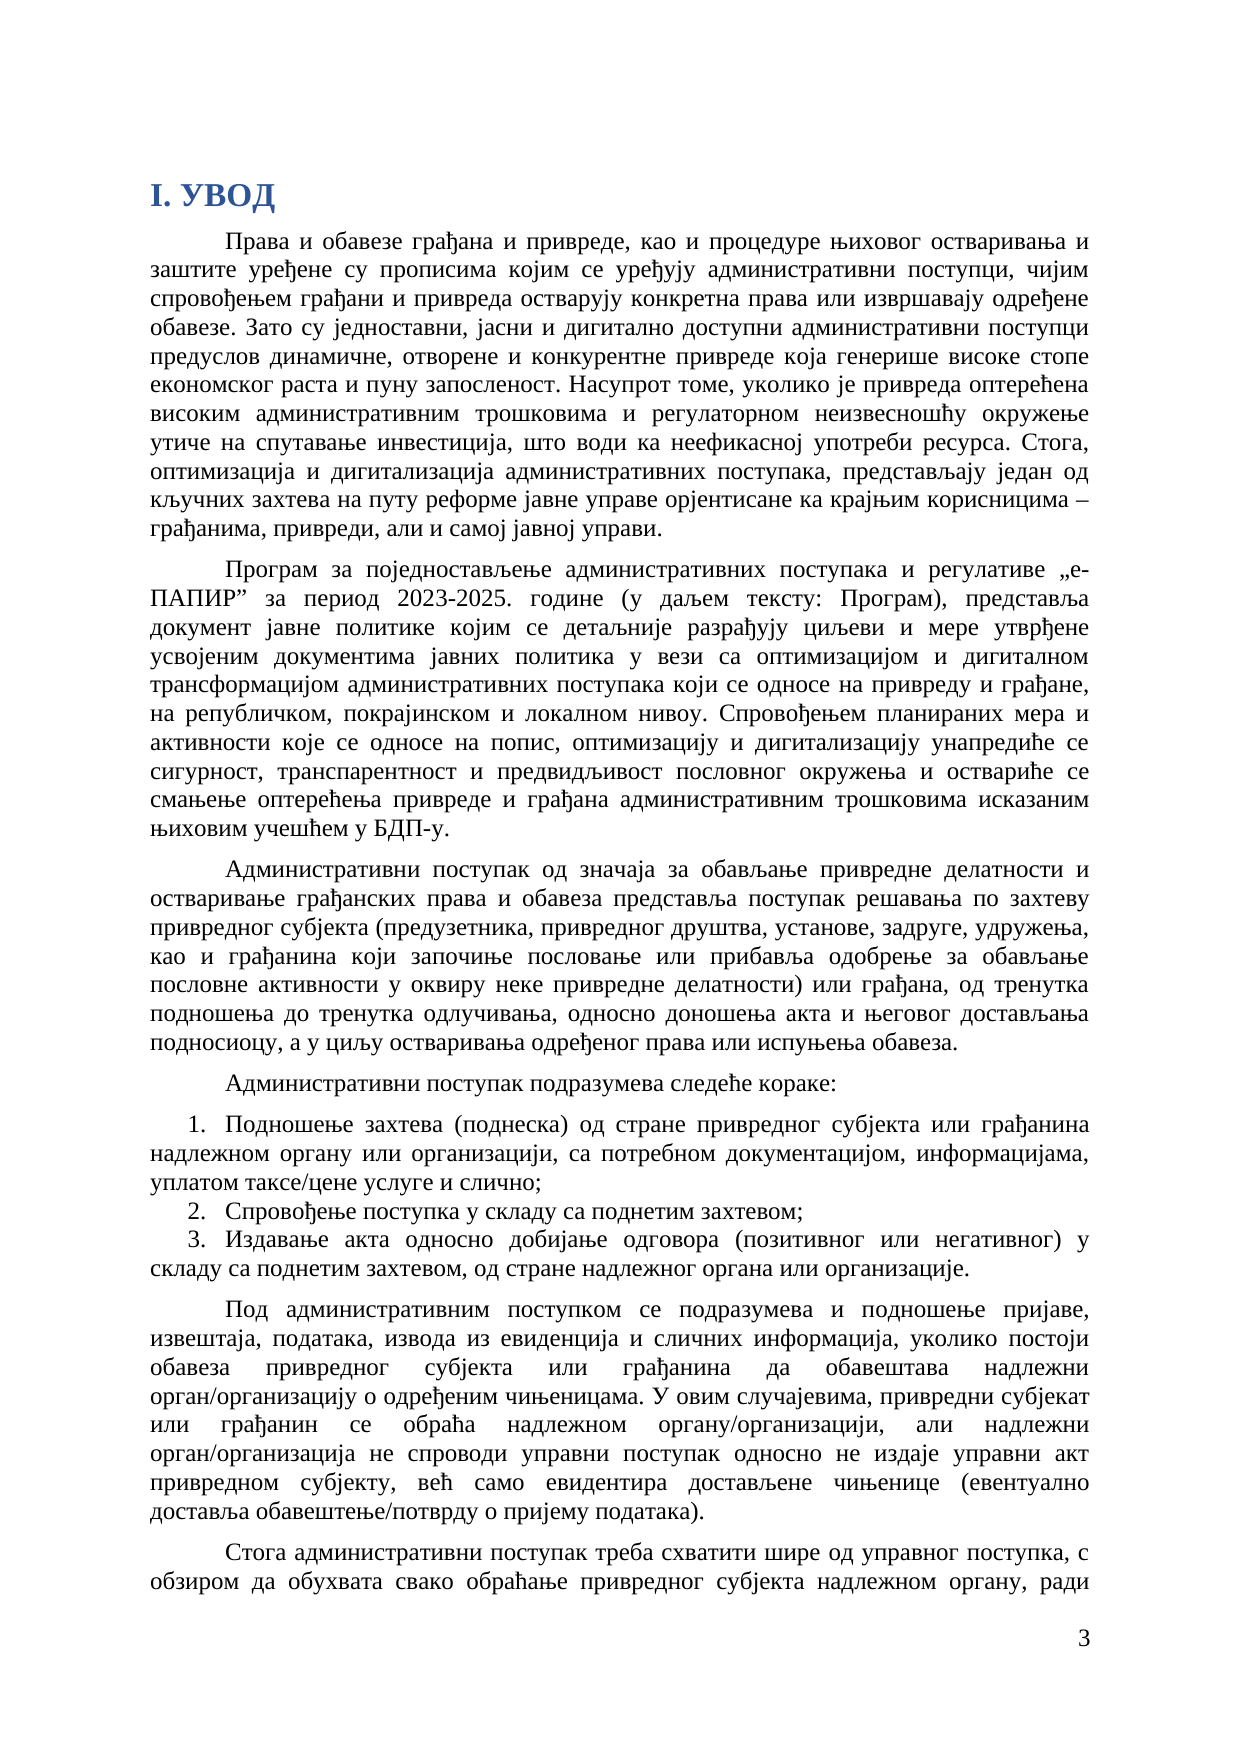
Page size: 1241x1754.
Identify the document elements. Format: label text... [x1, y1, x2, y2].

text Под административним поступком се подразумева и подношење пријаве, извештаја, података, извода из евиденција и сличних информација, уколико постоји обавеза привредног субјекта или грађанина да обавештава надлежни орган/организацију о одређеним чињеницама. У овим случајевима, привредни субјекат или грађанин се обраћа надлежном органу/организацији, али надлежни орган/организација не спроводи управни поступак односно не издаје управни акт привредном субјекту, већ само евидентира достављене чињенице (евентуално доставља обавештење/потврду о пријему података). [150, 1294, 1090, 1524]
list Спровођење поступка у складу са поднетим захтевом; [187, 1196, 1090, 1224]
subtitle I. УВОД [150, 175, 1090, 213]
text Административни поступак подразумева следеће кораке: [150, 1068, 1090, 1097]
list Издавање акта односно добијање одговора (позитивног или негативног) у складу са поднетим захтевом, од стране надлежног органа или организације. [150, 1224, 1090, 1282]
list Подношење захтева (поднеска) од стране привредног субјекта или грађанина надлежном органу или организацији, са потребном документацијом, информацијама, уплатом таксe/цене услуге и слично; [150, 1109, 1090, 1196]
text Права и обавезе грађана и привреде, као и процедуре њиховог остваривања и заштите уређене су прописима којим се уређују административни поступци, чијим спровођењем грађани и привреда остварују конкретна права или извршавају одређене обавезе. Зато су једноставни, јасни и дигитално доступни административни поступци предуслов динамичне, отворене и конкурентне привреде која генерише високе стопе економског раста и пуну запосленост. Насупрот томе, уколико је привреда оптерећена високим административним трошковима и регулаторном неизвесношћу окружење утиче на спутавање инвестиција, што води ка неефикасној употреби ресурса. Стога, оптимизација и дигитализација административних поступака, представљају један од кључних захтева на путу реформе јавне управе орјентисане ка крајњим корисницима – грађанима, привреди, али и самој јавној управи. [150, 226, 1090, 542]
text Програм за поједностављење административних поступака и регулативе „е-ПАПИР” за период 2023-2025. године (у даљем тексту: Програм), представља документ јавне политике којим се детаљније разрађују циљеви и мере утврђене усвојеним документима јавних политика у вези са оптимизацијом и дигиталном трансформацијом административних поступака који се односе на привреду и грађане, на републичком, покрајинском и локалном нивоу. Спровођењем планираних мера и активности које се односе на попис, оптимизацију и дигитализацију унапредиће се сигурност, транспарентност и предвидљивост пословног окружења и оствариће се смањење оптерећења привреде и грађана административним трошковима исказаним њиховим учешћем у БДП-у. [150, 554, 1090, 842]
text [150, 1537, 1090, 1594]
text Административни поступак од значаја за обављање привредне делатности и остваривање грађанских права и обавеза представља поступак решавања по захтеву привредног субјекта (предузетника, привредног друштва, установе, задруге, удружења, као и грађанина који започиње пословање или прибавља одобрење за обављање пословне активности у оквиру неке привредне делатности) или грађана, од тренутка подношења до тренутка одлучивања, односно доношења акта и његовог достављања подносиоцу, а у циљу остваривања одређеног права или испуњења обавеза. [150, 854, 1090, 1056]
